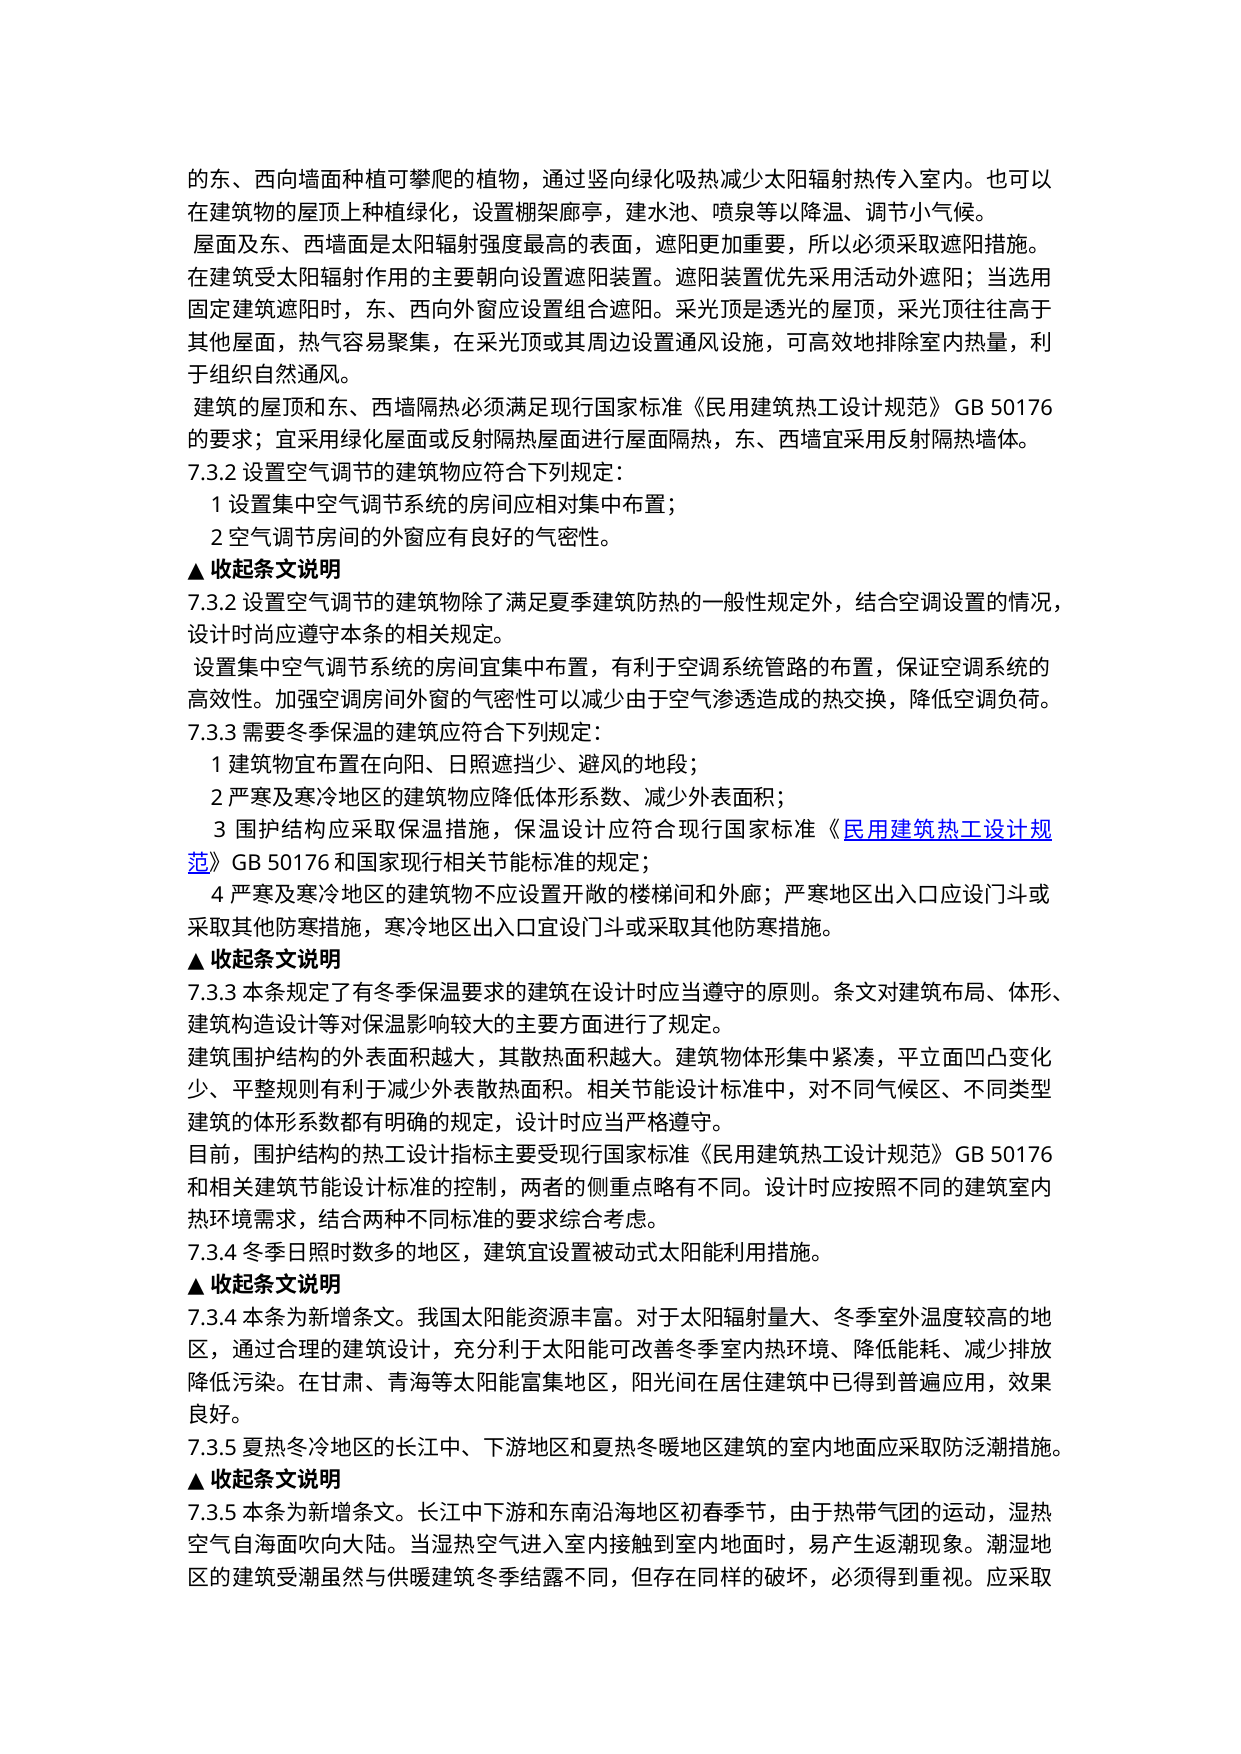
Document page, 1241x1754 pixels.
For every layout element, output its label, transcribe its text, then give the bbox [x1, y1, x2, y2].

text 1 建筑物宜布置在向阳、日照遮挡少、避风的地段； [187, 747, 1053, 779]
text 1 设置集中空气调节系统的房间应相对集中布置； [187, 487, 1053, 519]
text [187, 162, 1053, 454]
text 7.3.2 设置空气调节的建筑物应符合下列规定： [187, 454, 1053, 487]
text 7.3.3 需要冬季保温的建筑应符合下列规定： [187, 714, 1053, 747]
text 2 严寒及寒冷地区的建筑物应降低体形系数、减少外表面积； [187, 779, 1053, 812]
text 4 严寒及寒冷地区的建筑物不应设置开敞的楼梯间和外廊；严寒地区出入口应设门斗或采取其他防寒措施，寒冷地区出入口宜设门斗或采取其他防寒措施。 ▲ 收起条文说明 7.3.3 本条规定了有冬季保温要求的建筑在设计时应当遵守的原则。条文对建筑布局、体形、建筑构造设计等对保温影响较大的主要方面进行了规定。 建筑围护结构的外表面积越大，其散热面积越大。建筑物体形集中紧凑，平立面凹凸变化少、平整规则有利于减少外表散热面积。相关节能设计标准中，对不同气候区、不同类型建筑的体形系数都有明确的规定，设计时应当严格遵守。 目前，围护结构的热工设计指标主要受现行国家标准《民用建筑热工设计规范》GB 50176和相关建筑节能设计标准的控制，两者的侧重点略有不同。设计时应按照不同的建筑室内热环境需求，结合两种不同标准的要求综合考虑。 [187, 877, 1053, 1234]
text 3 围护结构应采取保温措施，保温设计应符合现行国家标准《民用建筑热工设计规范》GB 50176和国家现行相关节能标准的规定； [187, 812, 1053, 877]
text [187, 1429, 1053, 1592]
text 2 空气调节房间的外窗应有良好的气密性。 ▲ 收起条文说明 7.3.2 设置空气调节的建筑物除了满足夏季建筑防热的一般性规定外，结合空调设置的情况，设计时尚应遵守本条的相关规定。 设置集中空气调节系统的房间宜集中布置，有利于空调系统管路的布置，保证空调系统的高效性。加强空调房间外窗的气密性可以减少由于空气渗透造成的热交换，降低空调负荷。 [187, 519, 1053, 714]
text 7.3.4 冬季日照时数多的地区，建筑宜设置被动式太阳能利用措施。 ▲ 收起条文说明 7.3.4 本条为新增条文。我国太阳能资源丰富。对于太阳辐射量大、冬季室外温度较高的地区，通过合理的建筑设计，充分利于太阳能可改善冬季室内热环境、降低能耗、减少排放、降低污染。在甘肃、青海等太阳能富集地区，阳光间在居住建筑中已得到普遍应用，效果良好。 [187, 1234, 1053, 1429]
